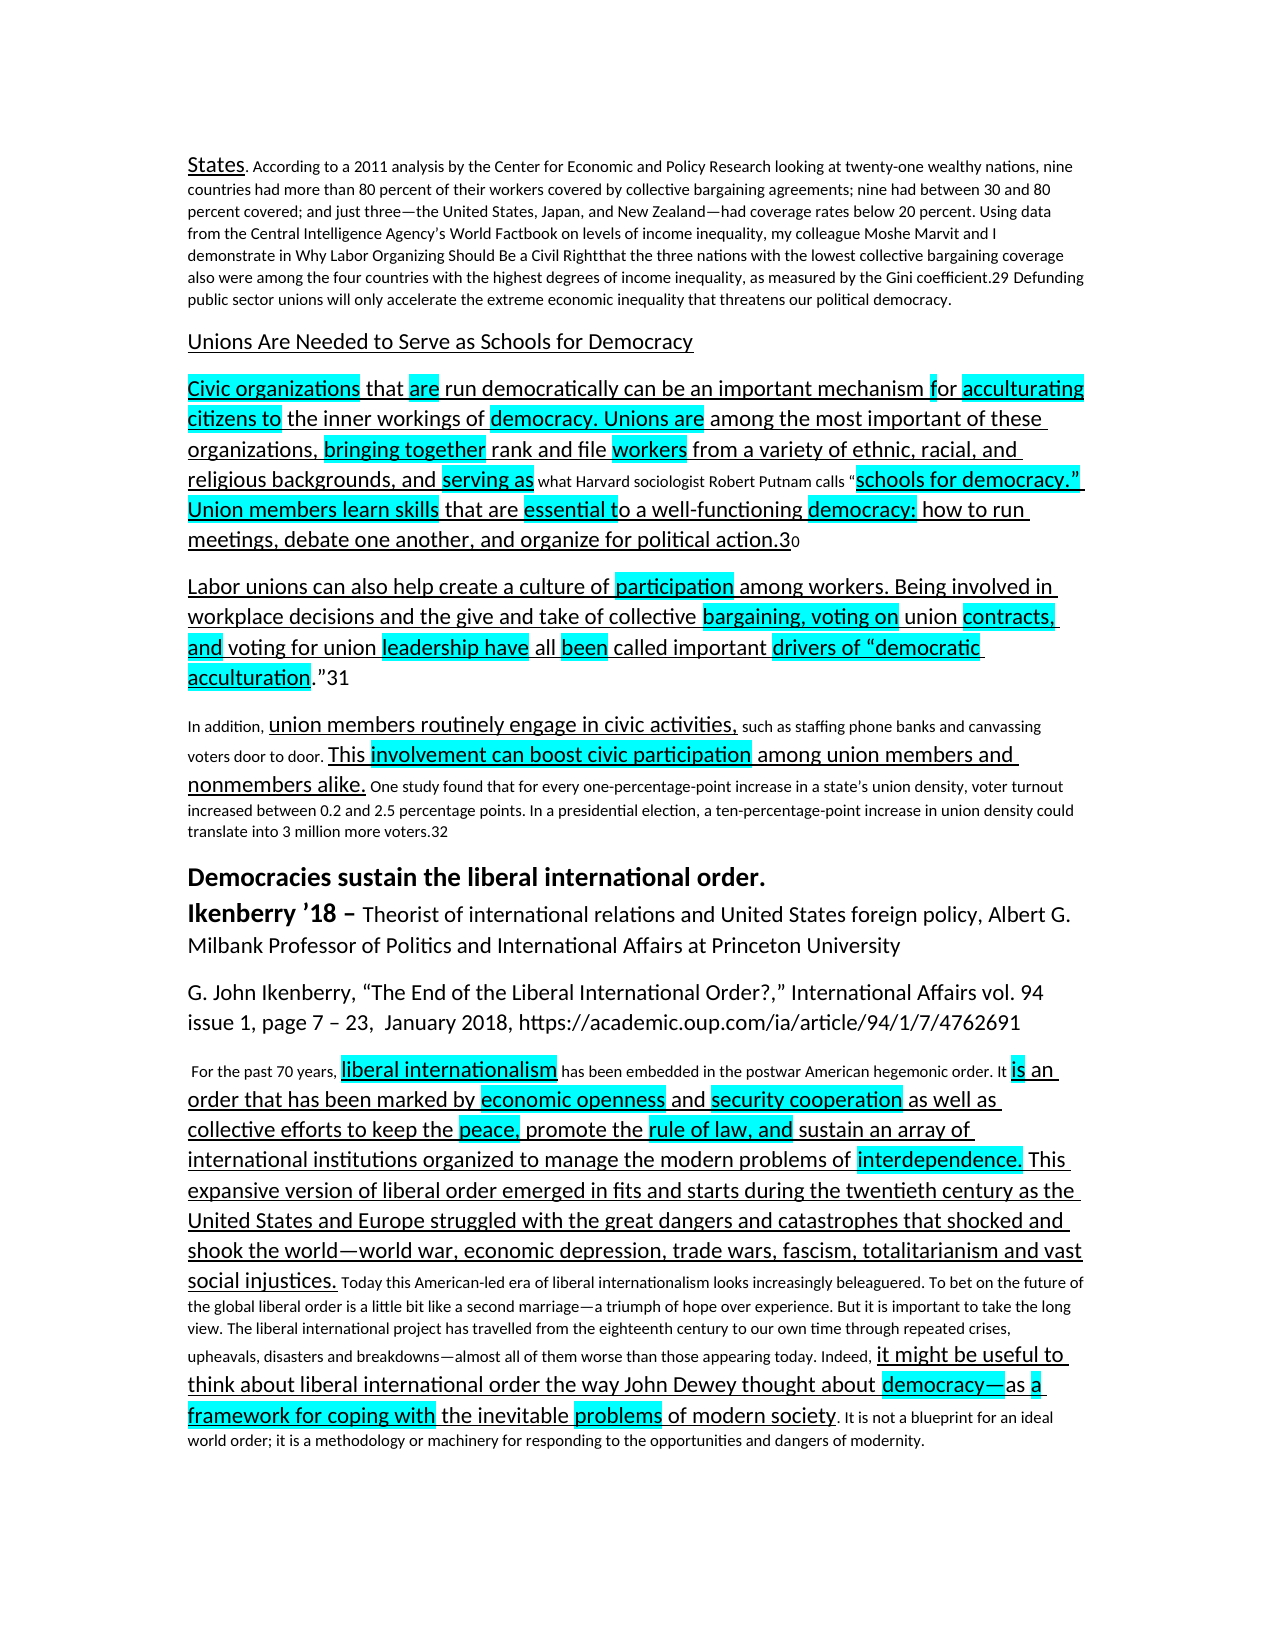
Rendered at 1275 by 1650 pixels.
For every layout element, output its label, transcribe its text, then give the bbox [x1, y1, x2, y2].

text In addition, union members routinely engage in civic activities, such as staffing phone banks and canvassing voters door to door. This involvement can boost civic participation among union members and nonmembers alike. One study found that for every one-percentage-point increase in a state’s union density, voter turnout increased between 0.2 and 2.5 percentage points. In a presidential election, a ten-percentage-point increase in union density could translate into 3 million more voters.32 [187, 710, 1087, 842]
text Civic organizations that are run democratically can be an important mechanism for acculturating citizens to the inner workings of democracy. Unions are among the most important of these organizations, bringing together rank and file workers from a variety of ethnic, racial, and religious backgrounds, and serving as what Harvard sociologist Robert Putnam calls “schools for democracy.” Union members learn skills that are essential to a well-functioning democracy: how to run meetings, debate one another, and organize for political action.30 [187, 374, 1087, 553]
text G. John Ikenberry, “The End of the Liberal International Order?,” International Affairs vol. 94 issue 1, page 7 – 23, January 2018, https://academic.oup.com/ia/article/94/1/7/4762691 [187, 978, 1087, 1036]
text Unions Are Needed to Serve as Schools for Democracy [187, 327, 1087, 356]
subtitle Democracies sustain the liberal international order. [187, 860, 1087, 893]
text For the past 70 years, liberal internationalism has been embedded in the postwar American hegemonic order. It is an order that has been marked by economic openness and security cooperation as well as collective efforts to keep the peace, promote the rule of law, and sustain an array of international institutions organized to manage the modern problems of interdependence. This expansive version of liberal order emerged in fits and starts during the twentieth century as the United States and Europe struggled with the great dangers and catastrophes that shocked and shook the world—world war, economic depression, trade wars, fascism, totalitarianism and vast social injustices. Today this American-led era of liberal internationalism looks increasingly beleaguered. To bet on the future of the global liberal order is a little bit like a second marriage—a triumph of hope over experience. But it is important to take the long view. The liberal international project has travelled from the eighteenth century to our own time through repeated crises, upheavals, disasters and breakdowns—almost all of them worse than those appearing today. Indeed, it might be useful to think about liberal international order the way John Dewey thought about democracy—as a framework for coping with the inevitable problems of modern society. It is not a blueprint for an ideal world order; it is a methodology or machinery for responding to the opportunities and dangers of modernity. [187, 1055, 1087, 1451]
text Labor unions can also help create a culture of participation among workers. Being involved in workplace decisions and the give and take of collective bargaining, voting on union contracts, and voting for union leadership have all been called important drivers of “democratic acculturation.”31 [187, 572, 1087, 691]
text Ikenberry ’18 – Theorist of international relations and United States foreign policy, Albert G. Milbank Professor of Politics and International Affairs at Princeton University [187, 896, 1087, 959]
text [187, 150, 1087, 309]
